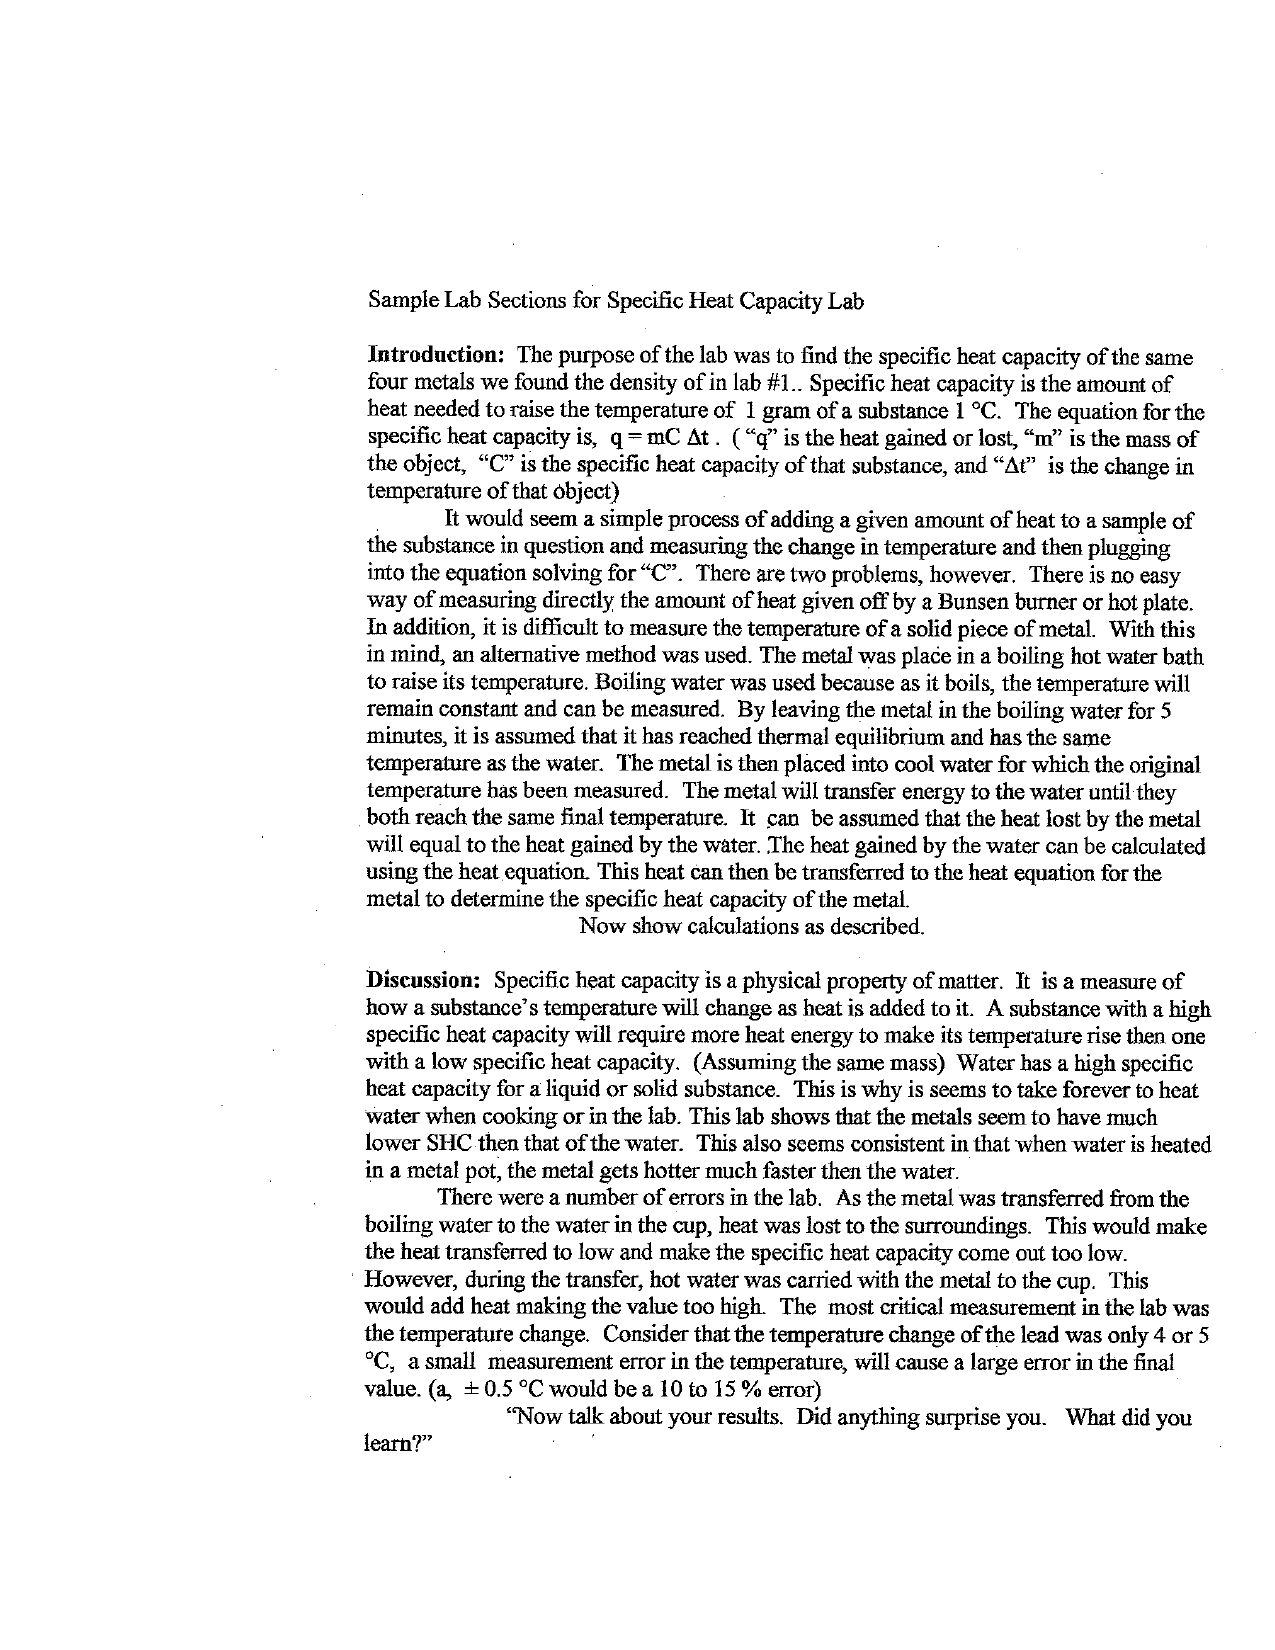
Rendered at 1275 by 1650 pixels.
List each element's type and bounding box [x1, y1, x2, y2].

picture [187, 150, 1275, 1501]
